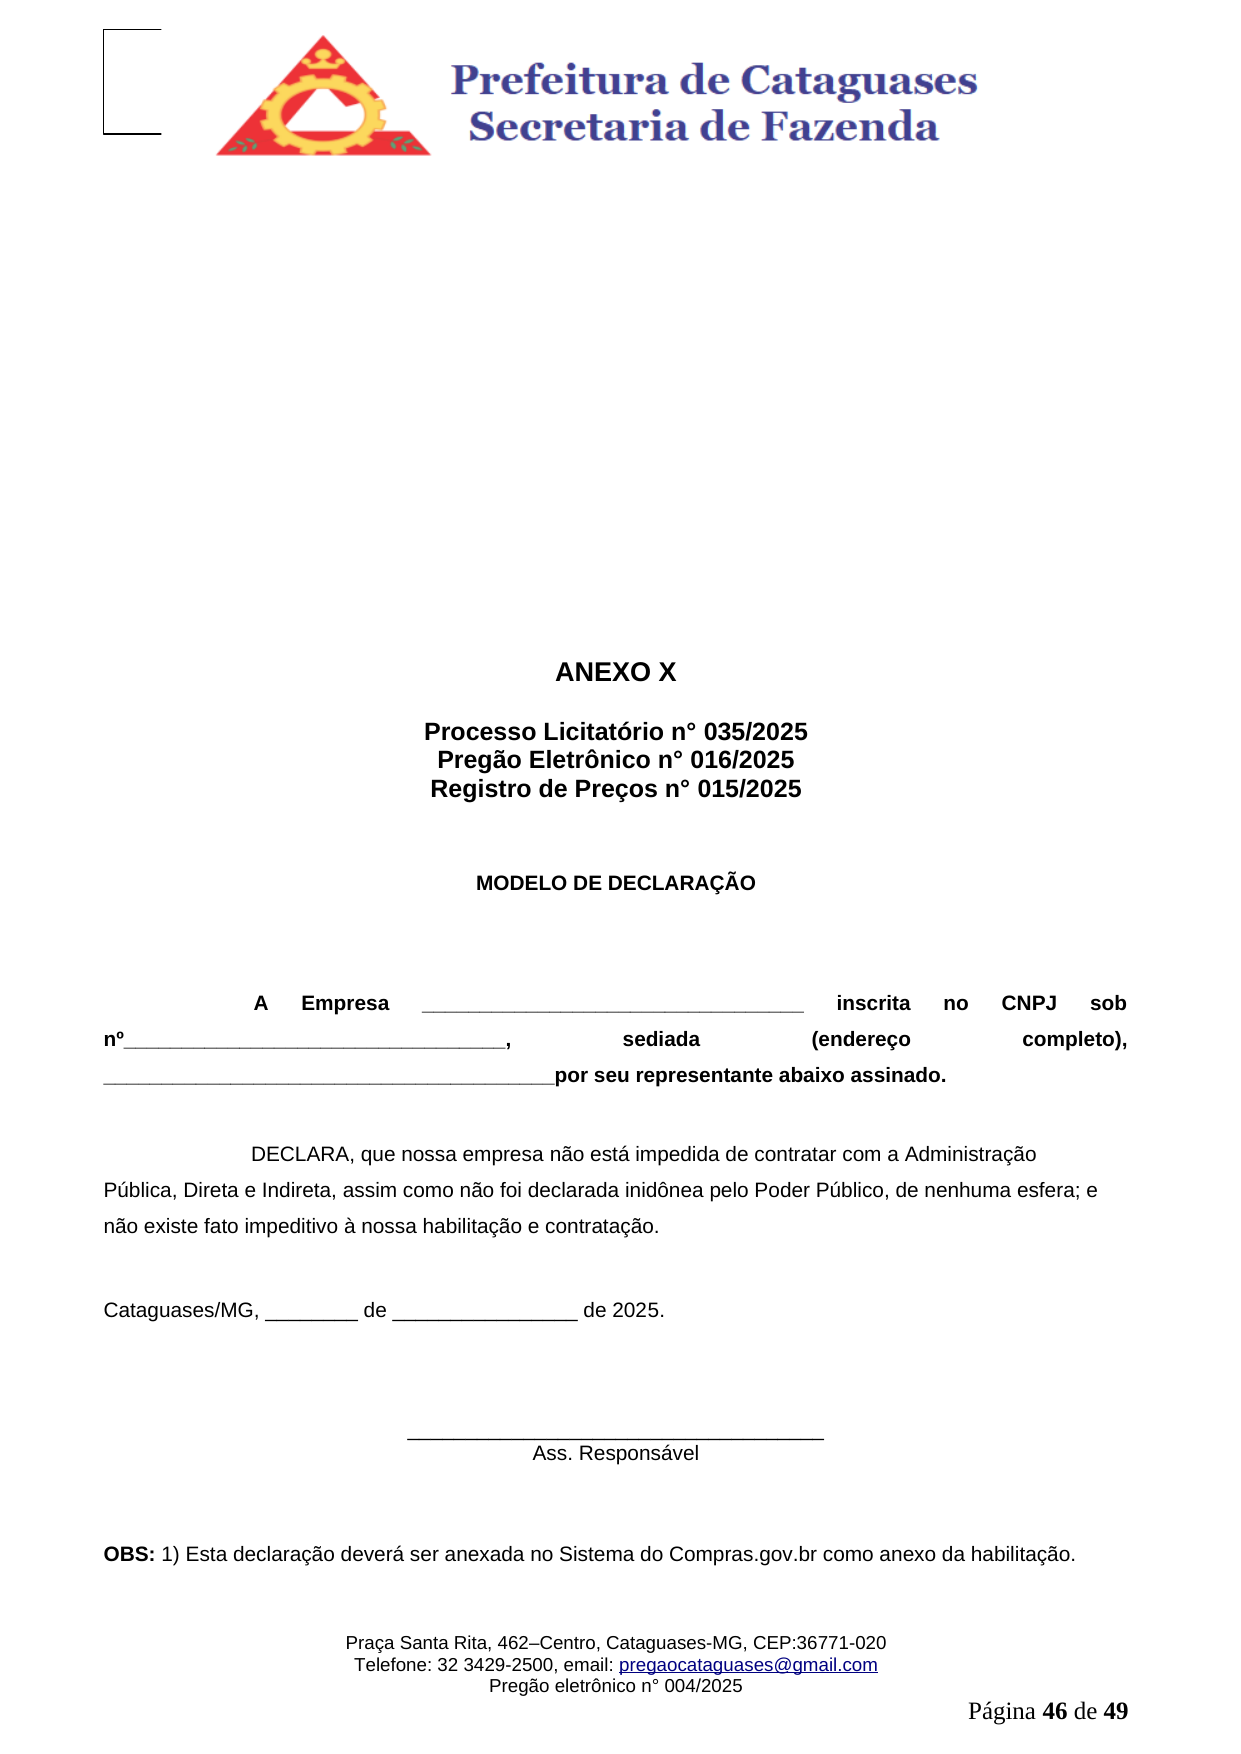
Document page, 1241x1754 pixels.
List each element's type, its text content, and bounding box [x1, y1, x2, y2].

text ____________________________________ [103, 1417, 1128, 1441]
text OBS: 1) Esta declaração deverá ser anexada no Sistema do Compras.gov.br como anexo da habilitação. [103, 1542, 1128, 1566]
picture [161, 29, 1071, 177]
text Ass. Responsável [103, 1441, 1128, 1465]
text Cataguases/MG, ________ de ________________ de 2025. [103, 1297, 1128, 1321]
text Registro de Preços n° 015/2025 [103, 774, 1128, 803]
text MODELO DE DECLARAÇÃO [103, 871, 1128, 895]
list DECLARA, que nossa empresa não está impedida de contratar com a Administração Pública, Direta e Indireta, assim como não foi declarada inidônea pelo Poder Público, de nenhuma esfera; e não existe fato impeditivo à nossa habilitação e contratação. [103, 1142, 1108, 1237]
text A Empresa _________________________________ inscrita no CNPJ sob nº_________________________________, sediada (endereço completo), _______________________________________por seu representante abaixo assinado. [103, 991, 1128, 1086]
text Processo Licitatório n° 035/2025 [103, 716, 1128, 745]
text Pregão Eletrônico n° 016/2025 [103, 745, 1128, 774]
text ANEXO X [103, 656, 1128, 688]
